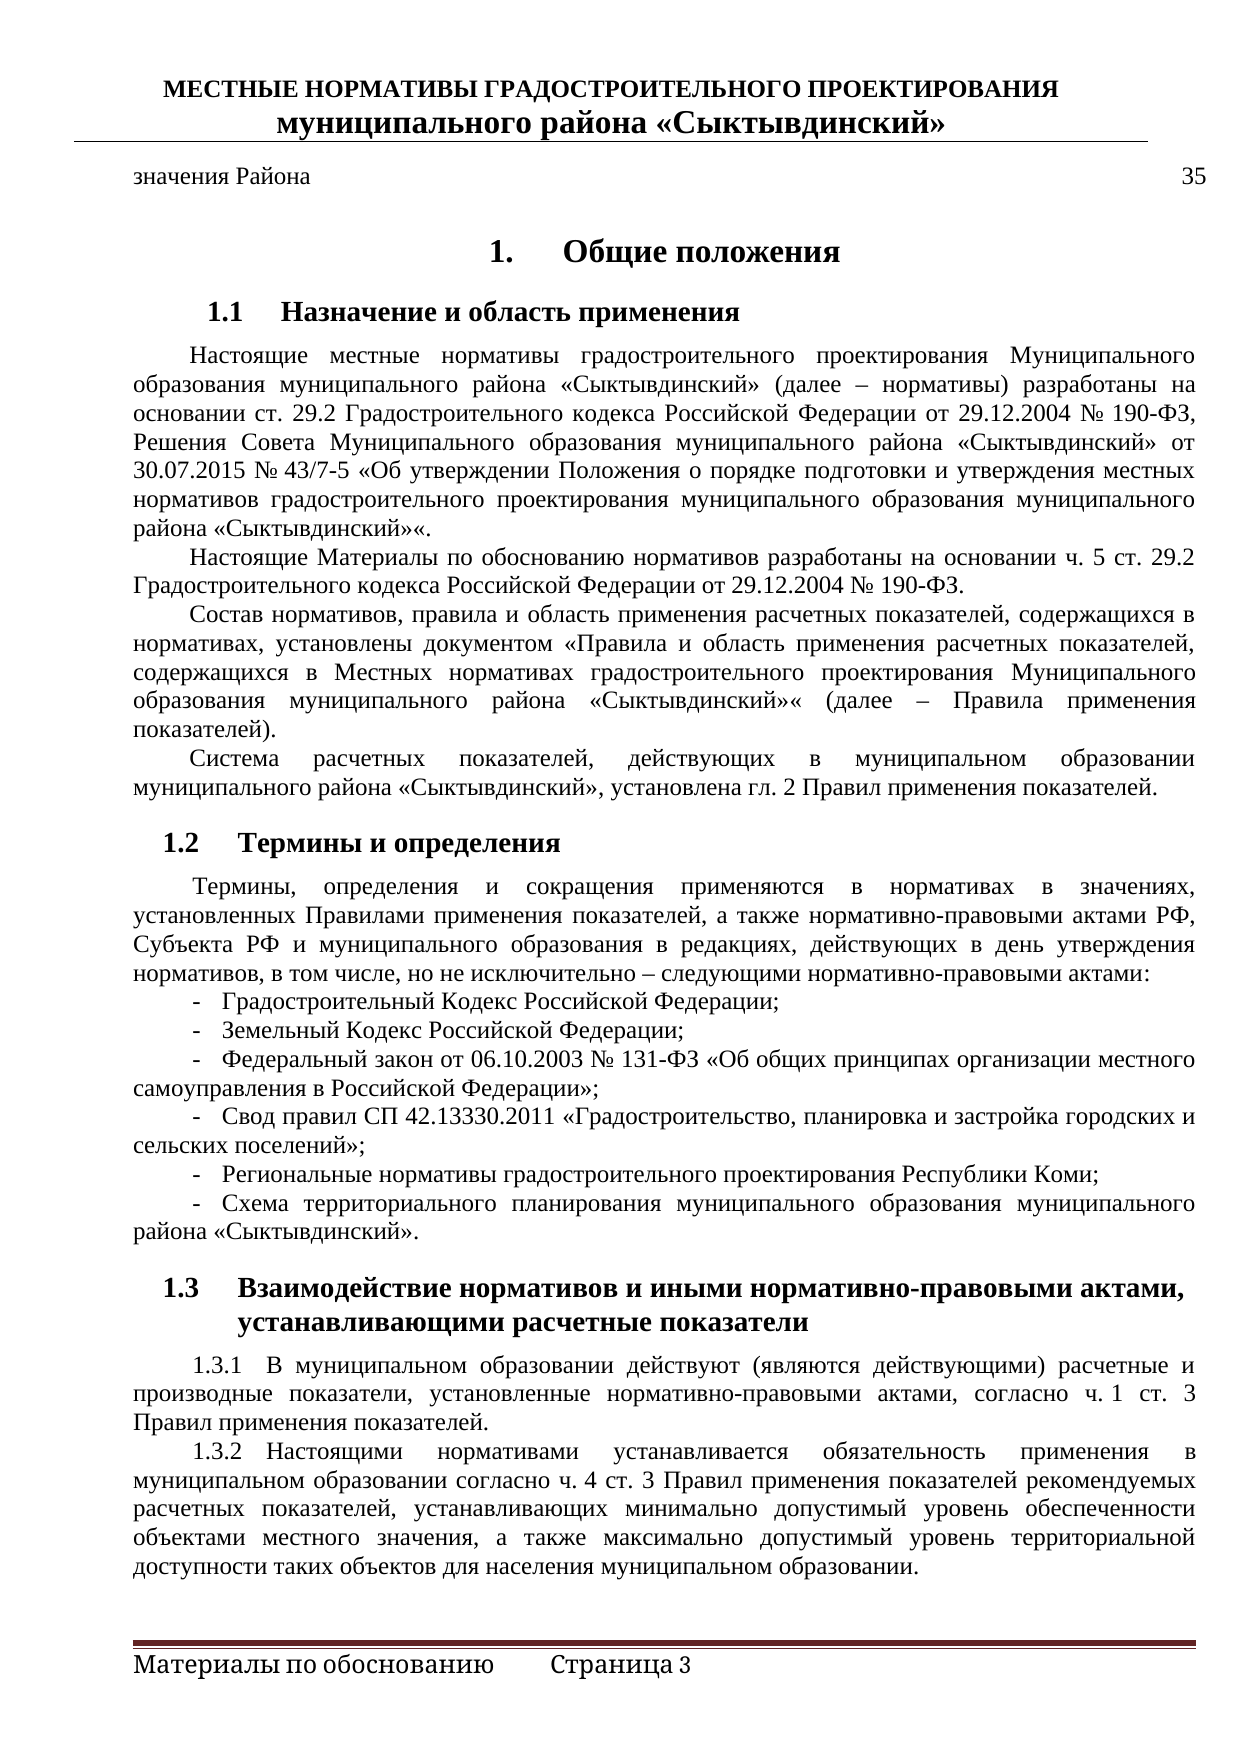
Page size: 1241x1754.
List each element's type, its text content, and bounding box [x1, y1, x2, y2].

list В муниципальном образовании действуют (являются действующими) расчетные и производные показатели, установленные нормативно-правовыми актами, согласно ч. 1 ст. 3 Правил применения показателей. [133, 1350, 1196, 1436]
list Схема территориального планирования муниципального образования муниципального района «Сыктывдинский». [133, 1188, 1196, 1245]
text Настоящие Материалы по обоснованию нормативов разработаны на основании ч. 5 ст. 29.2 Градостроительного кодекса Российской Федерации от 29.12.2004 № 190-ФЗ. [133, 542, 1196, 599]
text Настоящие местные нормативы градостроительного проектирования Муниципального образования муниципального района «Сыктывдинский» (далее – нормативы) разработаны на основании ст. 29.2 Градостроительного кодекса Российской Федерации от 29.12.2004 № 190-ФЗ, Решения Совета Муниципального образования муниципального района «Сыктывдинский» от 30.07.2015 № 43/7-5 «Об утверждении Положения о порядке подготовки и утверждения местных нормативов градостроительного проектирования муниципального образования муниципального района «Сыктывдинский»«. [133, 340, 1196, 542]
text Система расчетных показателей, действующих в муниципальном образовании муниципального района «Сыктывдинский», установлена гл. 2 Правил применения показателей. [133, 743, 1196, 800]
list Свод правил СП 42.13330.2011 «Градостроительство, планировка и застройка городских и сельских поселений»; [133, 1101, 1196, 1159]
text Термины, определения и сокращения применяются в нормативах в значениях, установленных Правилами применения показателей, а также нормативно-правовыми актами РФ, Субъекта РФ и муниципального образования в редакциях, действующих в день утверждения нормативов, в том числе, но не исключительно – следующими нормативно-правовыми актами: [133, 871, 1196, 986]
subtitle Общие положения [133, 231, 1196, 269]
list Градостроительный Кодекс Российской Федерации; [133, 986, 1196, 1015]
list Настоящими нормативами устанавливается обязательность применения в муниципальном образовании согласно ч. 4 ст. 3 Правил применения показателей рекомендуемых расчетных показателей, устанавливающих минимально допустимый уровень обеспеченности объектами местного значения, а также максимально допустимый уровень территориальной доступности таких объектов для населения муниципальном образовании. [133, 1436, 1196, 1580]
subtitle Термины и определения [162, 825, 1196, 859]
list Федеральный закон от 06.10.2003 № 131-ФЗ «Об общих принципах организации местного самоуправления в Российской Федерации»; [133, 1044, 1196, 1101]
list Земельный Кодекс Российской Федерации; [133, 1015, 1196, 1044]
list Региональные нормативы градостроительного проектирования Республики Коми; [133, 1159, 1196, 1188]
subtitle Взаимодействие нормативов и иными нормативно-правовыми актами, устанавливающими расчетные показатели [162, 1270, 1196, 1337]
subtitle Назначение и область применения [207, 294, 1196, 328]
text Состав нормативов, правила и область применения расчетных показателей, содержащихся в нормативах, установлены документом «Правила и область применения расчетных показателей, содержащихся в Местных нормативах градостроительного проектирования Муниципального образования муниципального района «Сыктывдинский»« (далее – Правила применения показателей). [133, 599, 1196, 743]
